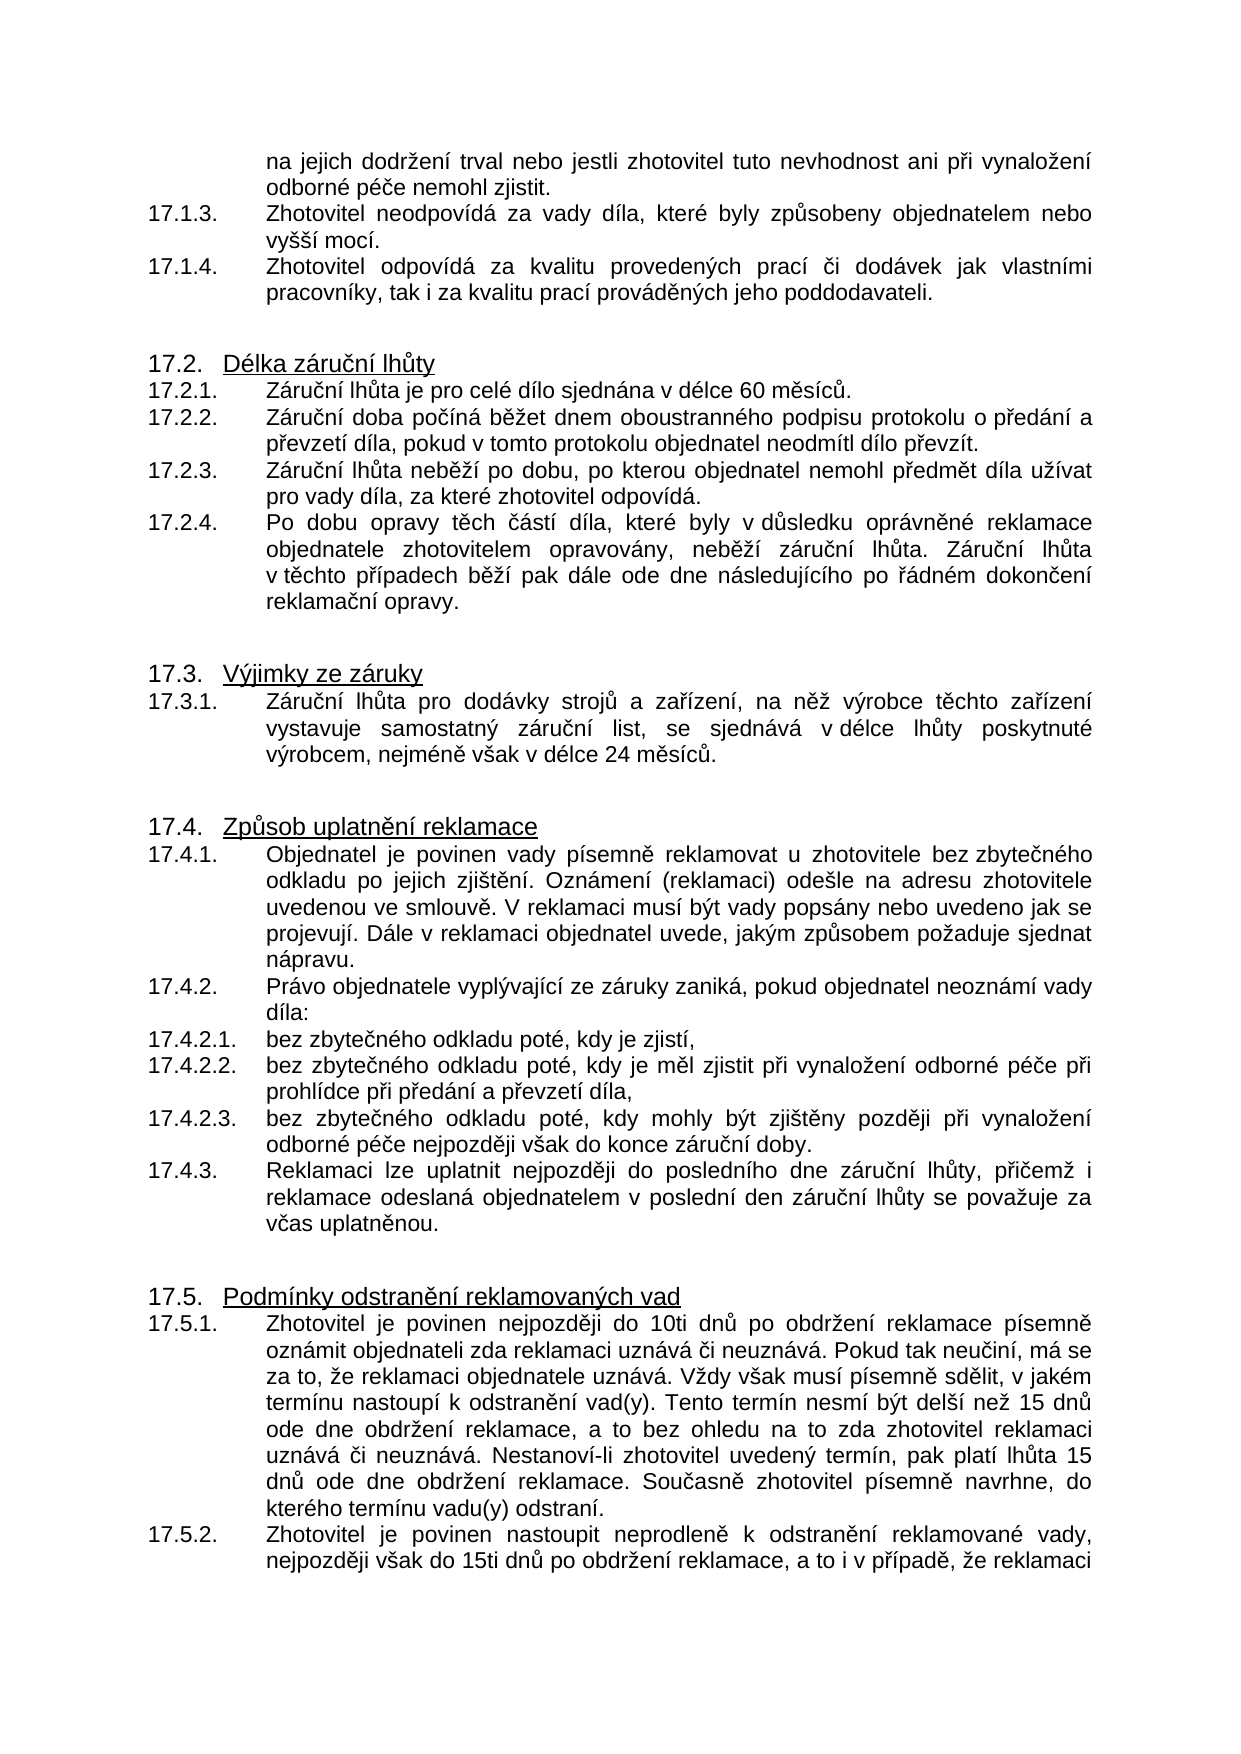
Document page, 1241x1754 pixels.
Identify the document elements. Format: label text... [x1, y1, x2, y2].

list Objednatel je povinen vady písemně reklamovat u zhotovitele bez zbytečného odkladu po jejich zjištění. Oznámení (reklamaci) odešle na adresu zhotovitele uvedenou ve smlouvě. V reklamaci musí být vady popsány nebo uvedeno jak se projevují. Dále v reklamaci objednatel uvede, jakým způsobem požaduje sjednat nápravu. [148, 841, 1093, 973]
list Právo objednatele vyplývající ze záruky zaniká, pokud objednatel neoznámí vady díla: [148, 973, 1093, 1026]
list bez zbytečného odkladu poté, kdy je zjistí, [148, 1026, 1093, 1052]
list Výjimky ze záruky [148, 659, 1093, 688]
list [148, 1521, 1093, 1574]
list Zhotovitel odpovídá za kvalitu provedených prací či dodávek jak vlastními pracovníky, tak i za kvalitu prací prováděných jeho poddodavateli. [148, 253, 1093, 306]
list bez zbytečného odkladu poté, kdy mohly být zjištěny později při vynaložení odborné péče nejpozději však do konce záruční doby. [148, 1104, 1093, 1157]
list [148, 148, 1093, 200]
list bez zbytečného odkladu poté, kdy je měl zjistit při vynaložení odborné péče při prohlídce při předání a převzetí díla, [148, 1052, 1093, 1104]
list Záruční lhůta pro dodávky strojů a zařízení, na něž výrobce těchto zařízení vystavuje samostatný záruční list, se sjednává v délce lhůty poskytnuté výrobcem, nejméně však v délce 24 měsíců. [148, 688, 1093, 767]
list Způsob uplatnění reklamace [148, 812, 1093, 841]
list Po dobu opravy těch částí díla, které byly v důsledku oprávněné reklamace objednatele zhotovitelem opravovány, neběží záruční lhůta. Záruční lhůta v těchto případech běží pak dále ode dne následujícího po řádném dokončení reklamační opravy. [148, 509, 1093, 615]
list Reklamaci lze uplatnit nejpozději do posledního dne záruční lhůty, přičemž i reklamace odeslaná objednatelem v poslední den záruční lhůty se považuje za včas uplatněnou. [148, 1157, 1093, 1236]
list Záruční doba počíná běžet dnem oboustranného podpisu protokolu o předání a převzetí díla, pokud v tomto protokolu objednatel neodmítl dílo převzít. [148, 404, 1093, 457]
list Délka záruční lhůty [148, 349, 1093, 377]
list Zhotovitel neodpovídá za vady díla, které byly způsobeny objednatelem nebo vyšší mocí. [148, 200, 1093, 253]
list Podmínky odstranění reklamovaných vad [148, 1281, 1093, 1310]
list Záruční lhůta neběží po dobu, po kterou objednatel nemohl předmět díla užívat pro vady díla, za které zhotovitel odpovídá. [148, 457, 1093, 509]
list Záruční lhůta je pro celé dílo sjednána v délce 60 měsíců. [148, 377, 1093, 404]
list Zhotovitel je povinen nejpozději do 10ti dnů po obdržení reklamace písemně oznámit objednateli zda reklamaci uznává či neuznává. Pokud tak neučiní, má se za to, že reklamaci objednatele uznává. Vždy však musí písemně sdělit, v jakém termínu nastoupí k odstranění vad(y). Tento termín nesmí být delší než 15 dnů ode dne obdržení reklamace, a to bez ohledu na to zda zhotovitel reklamaci uznává či neuznává. Nestanoví-li zhotovitel uvedený termín, pak platí lhůta 15 dnů ode dne obdržení reklamace. Současně zhotovitel písemně navrhne, do kterého termínu vadu(y) odstraní. [148, 1310, 1093, 1521]
